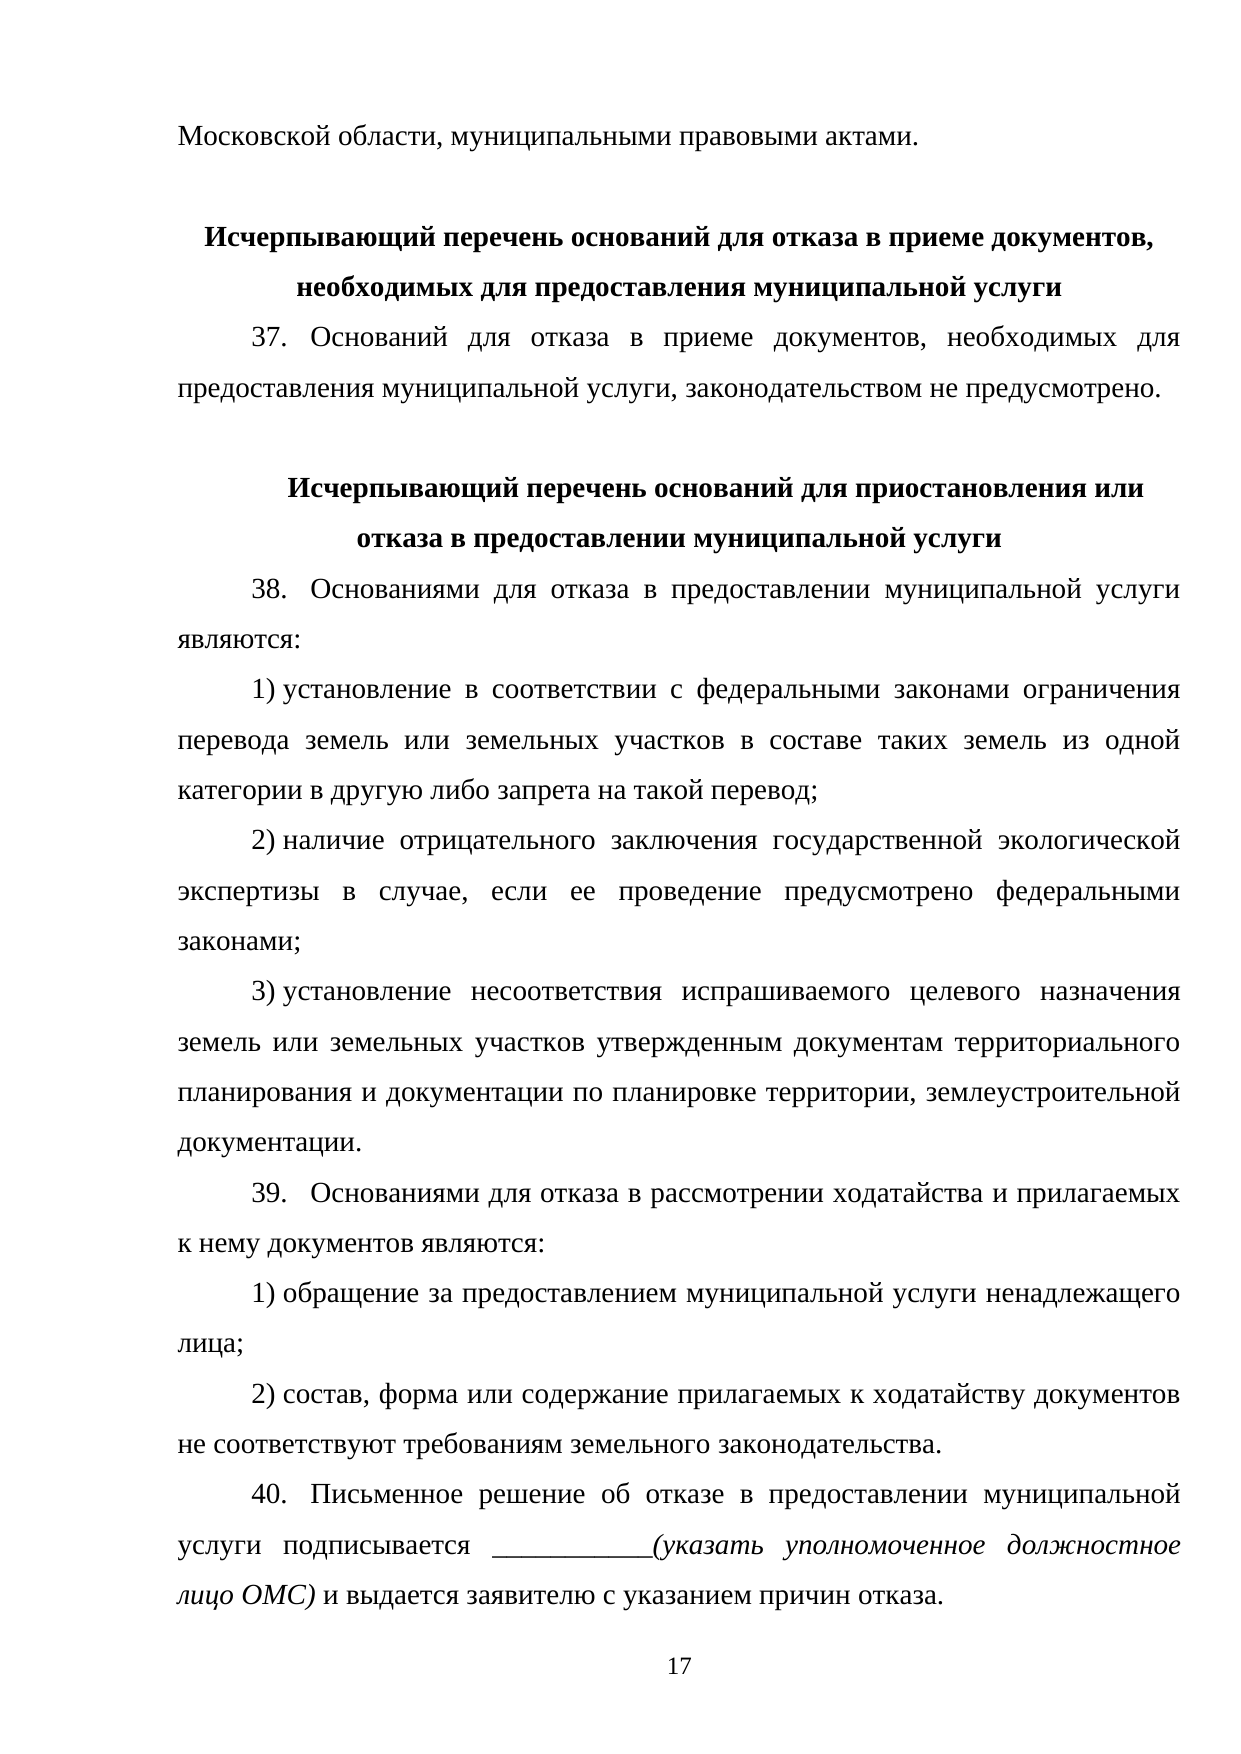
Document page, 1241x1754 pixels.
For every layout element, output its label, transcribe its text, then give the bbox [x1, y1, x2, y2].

text Исчерпывающий перечень оснований для отказа в приеме документов, необходимых для предоставления муниципальной услуги [177, 219, 1181, 303]
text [177, 118, 1181, 152]
text 2) наличие отрицательного заключения государственной экологической экспертизы в случае, если ее проведение предусмотрено федеральными законами; [177, 822, 1181, 957]
list Основаниями для отказа в рассмотрении ходатайства и прилагаемых к нему документов являются: [177, 1175, 1181, 1258]
list Основаниями для отказа в предоставлении муниципальной услуги являются: [177, 571, 1181, 655]
text 3) установление несоответствия испрашиваемого целевого назначения земель или земельных участков утвержденным документам территориального планирования и документации по планировке территории, землеустроительной документации. [177, 973, 1181, 1158]
text 2) состав, форма или содержание прилагаемых к ходатайству документов не соответствуют требованиям земельного законодательства. [177, 1376, 1181, 1460]
list Письменное решение об отказе в предоставлении муниципальной услуги подписывается ___________(указать уполномоченное должностное лицо ОМС) и выдается заявителю с указанием причин отказа. [177, 1477, 1181, 1611]
text 1) обращение за предоставлением муниципальной услуги ненадлежащего лица; [177, 1275, 1181, 1359]
text 1) установление в соответствии с федеральными законами ограничения перевода земель или земельных участков в составе таких земель из одной категории в другую либо запрета на такой перевод; [177, 672, 1181, 806]
list Оснований для отказа в приеме документов, необходимых для предоставления муниципальной услуги, законодательством не предусмотрено. [177, 319, 1181, 403]
text Исчерпывающий перечень оснований для приостановления или отказа в предоставлении муниципальной услуги [177, 470, 1181, 554]
